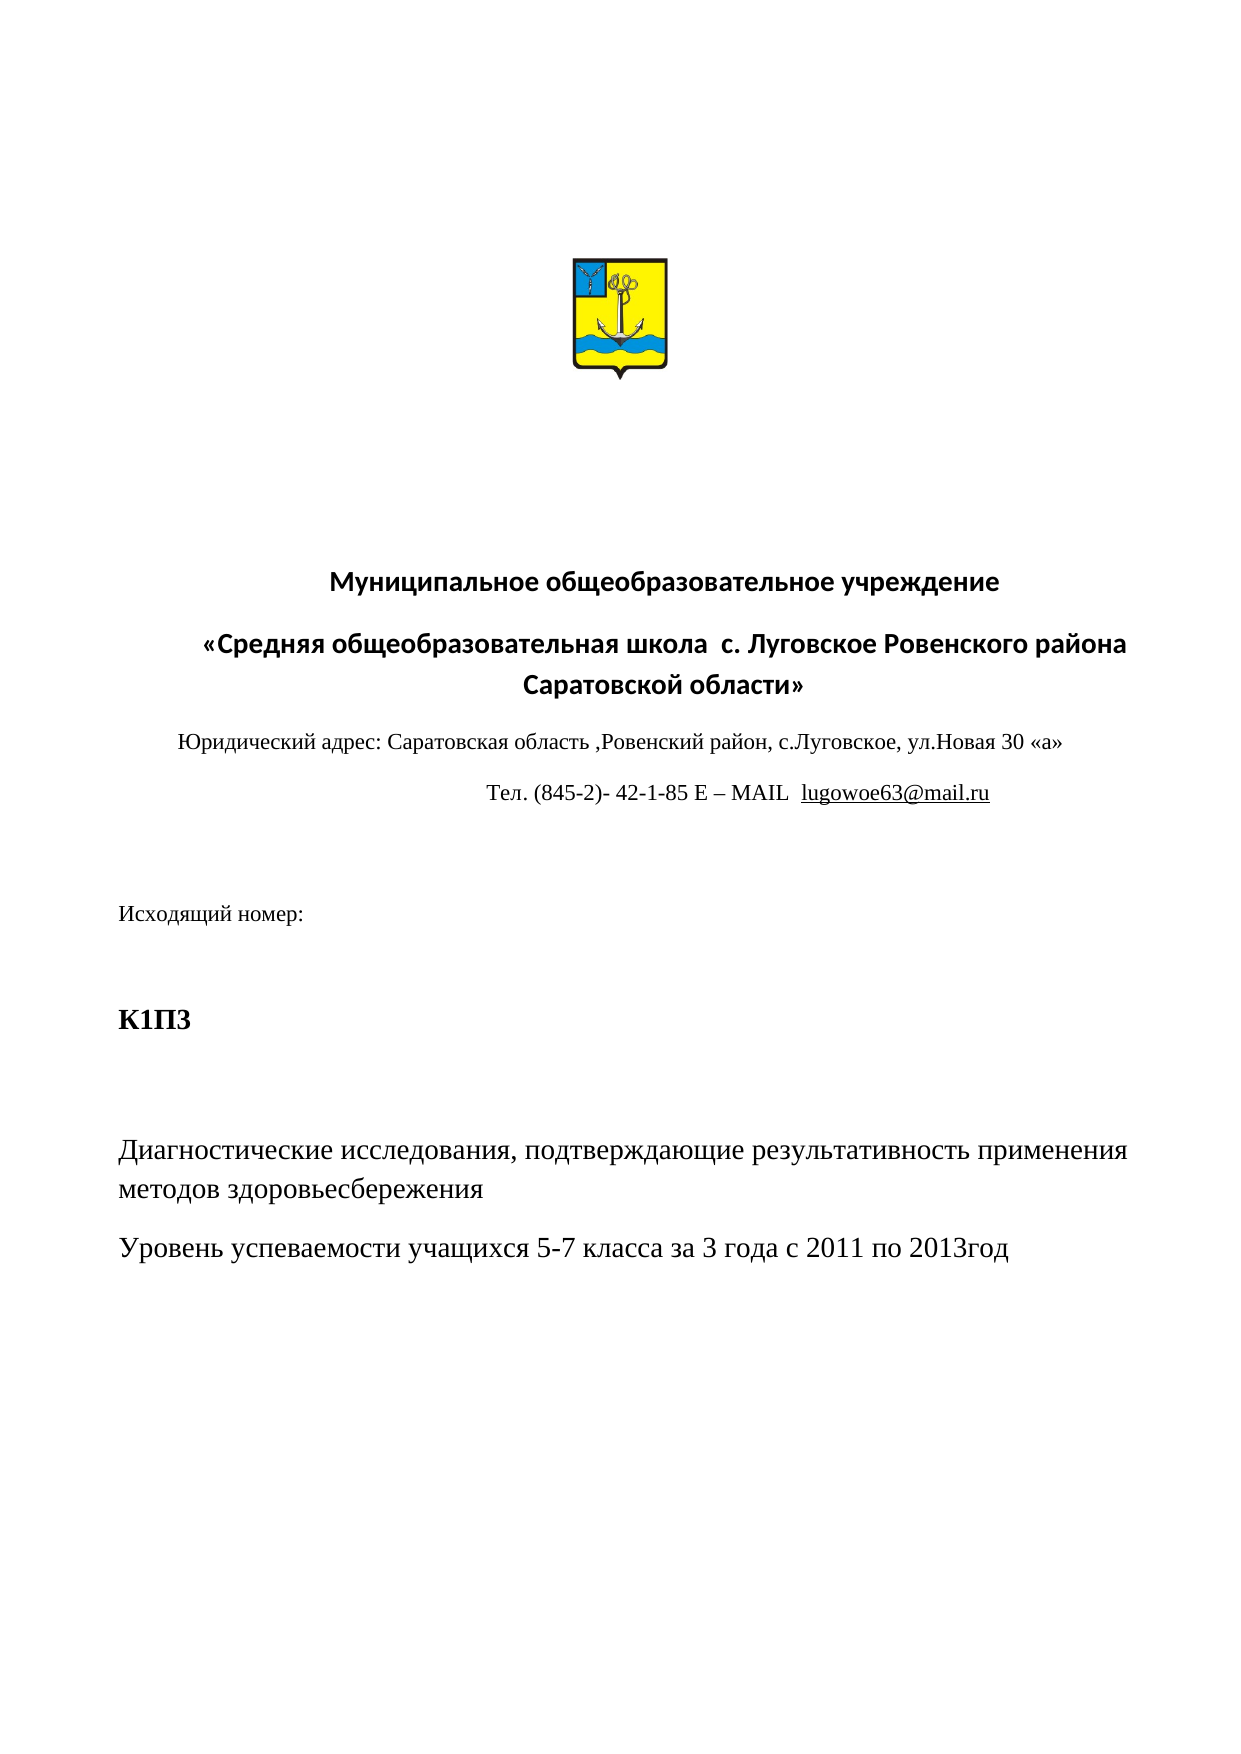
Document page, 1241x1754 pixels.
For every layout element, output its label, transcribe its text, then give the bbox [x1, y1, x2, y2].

text Диагностические исследования, подтверждающие результативность применения методов здоровьесбережения [118, 1132, 1152, 1204]
text Исходящий номер: [118, 900, 1152, 927]
text Тел. (845-2)- 42-1-85 E – MAIL lugowoe63@mail.ru [177, 779, 1152, 805]
text Муниципальное общеобразовательное учреждение [177, 563, 1152, 599]
text Юридический адрес: Саратовская область ,Ровенский район, с.Луговское, ул.Новая 30 «а» [177, 728, 1152, 754]
text К1П3 [118, 1002, 1152, 1036]
text Уровень успеваемости учащихся 5-7 класса за 3 года с 2011 по 2013год [118, 1230, 1152, 1264]
picture [572, 258, 668, 380]
text «Средняя общеобразовательная школа с. Луговское Ровенского района Саратовской области» [177, 625, 1152, 702]
